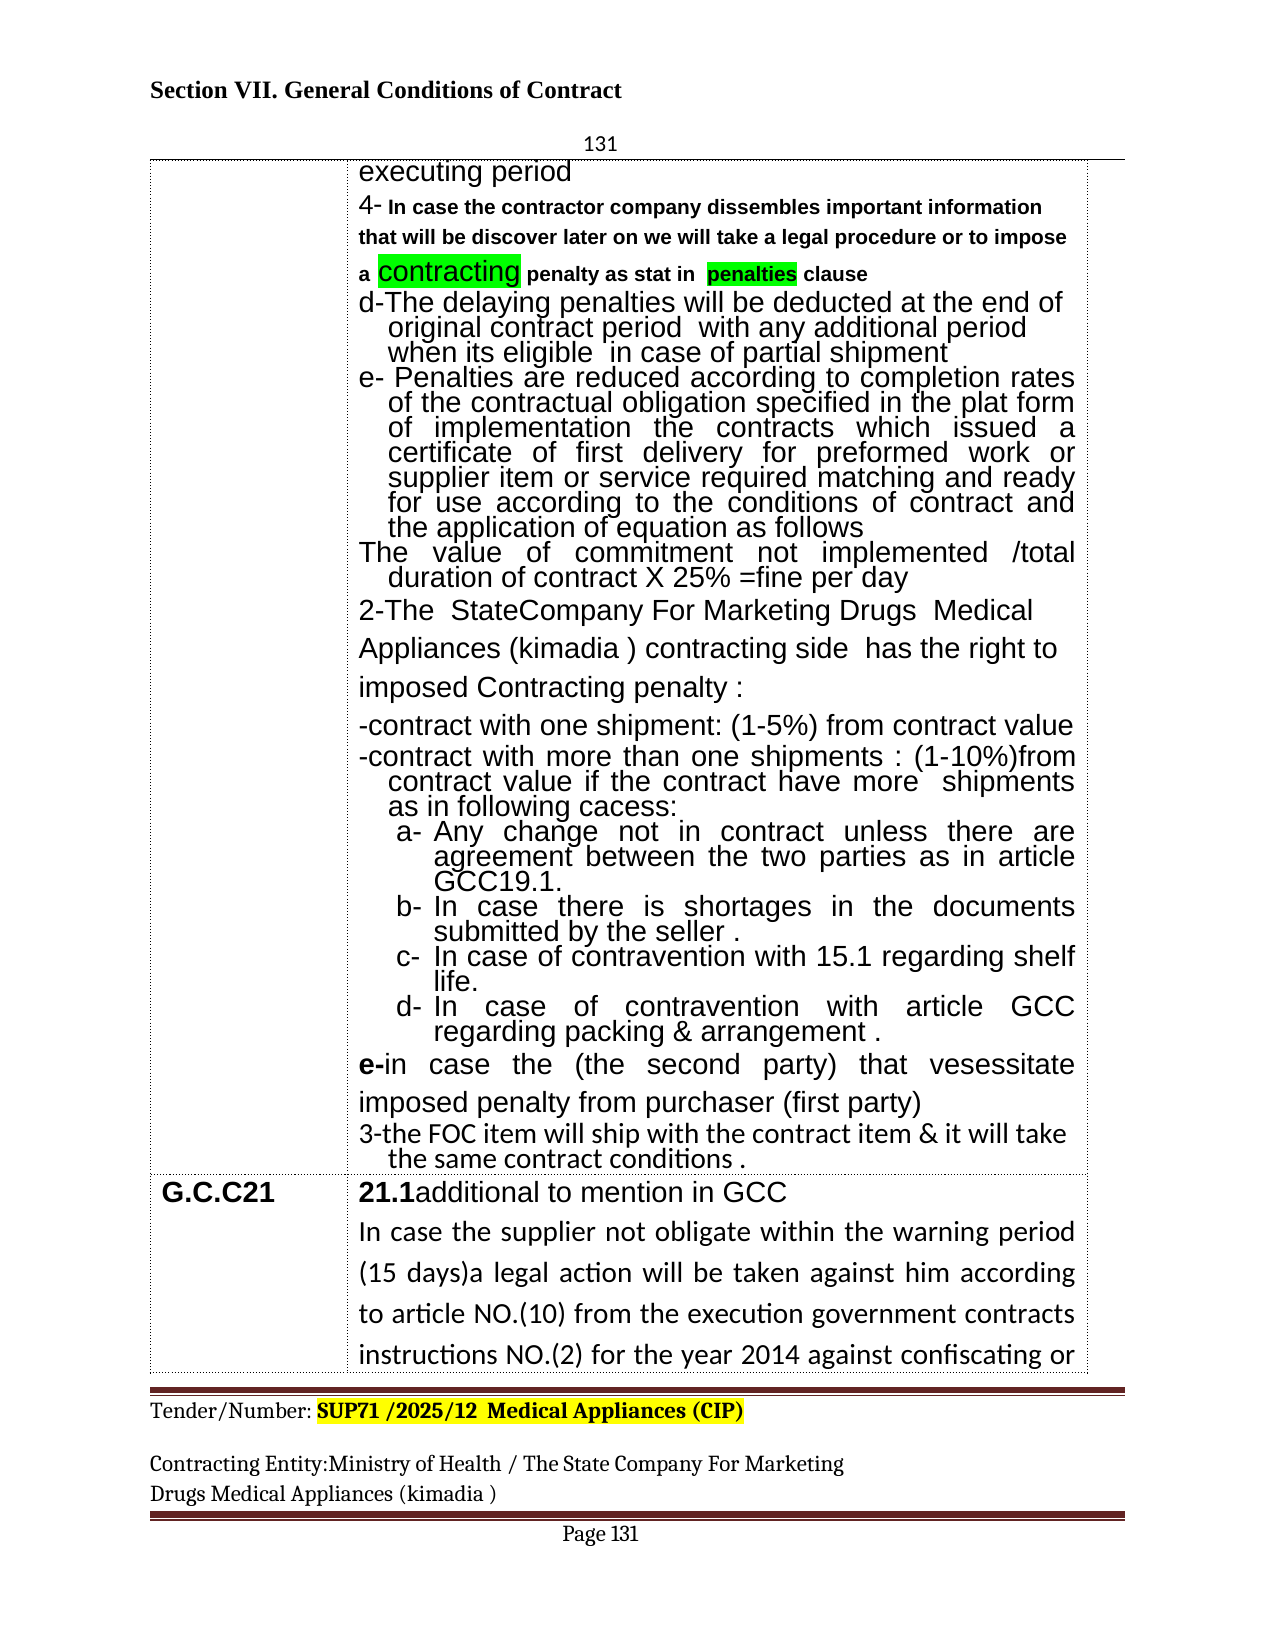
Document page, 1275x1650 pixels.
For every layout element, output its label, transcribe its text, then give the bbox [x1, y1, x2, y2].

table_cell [347, 160, 1088, 1174]
table_cell G.C.C21 [150, 1174, 347, 1372]
table_cell [150, 160, 347, 1174]
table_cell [347, 1174, 1088, 1372]
